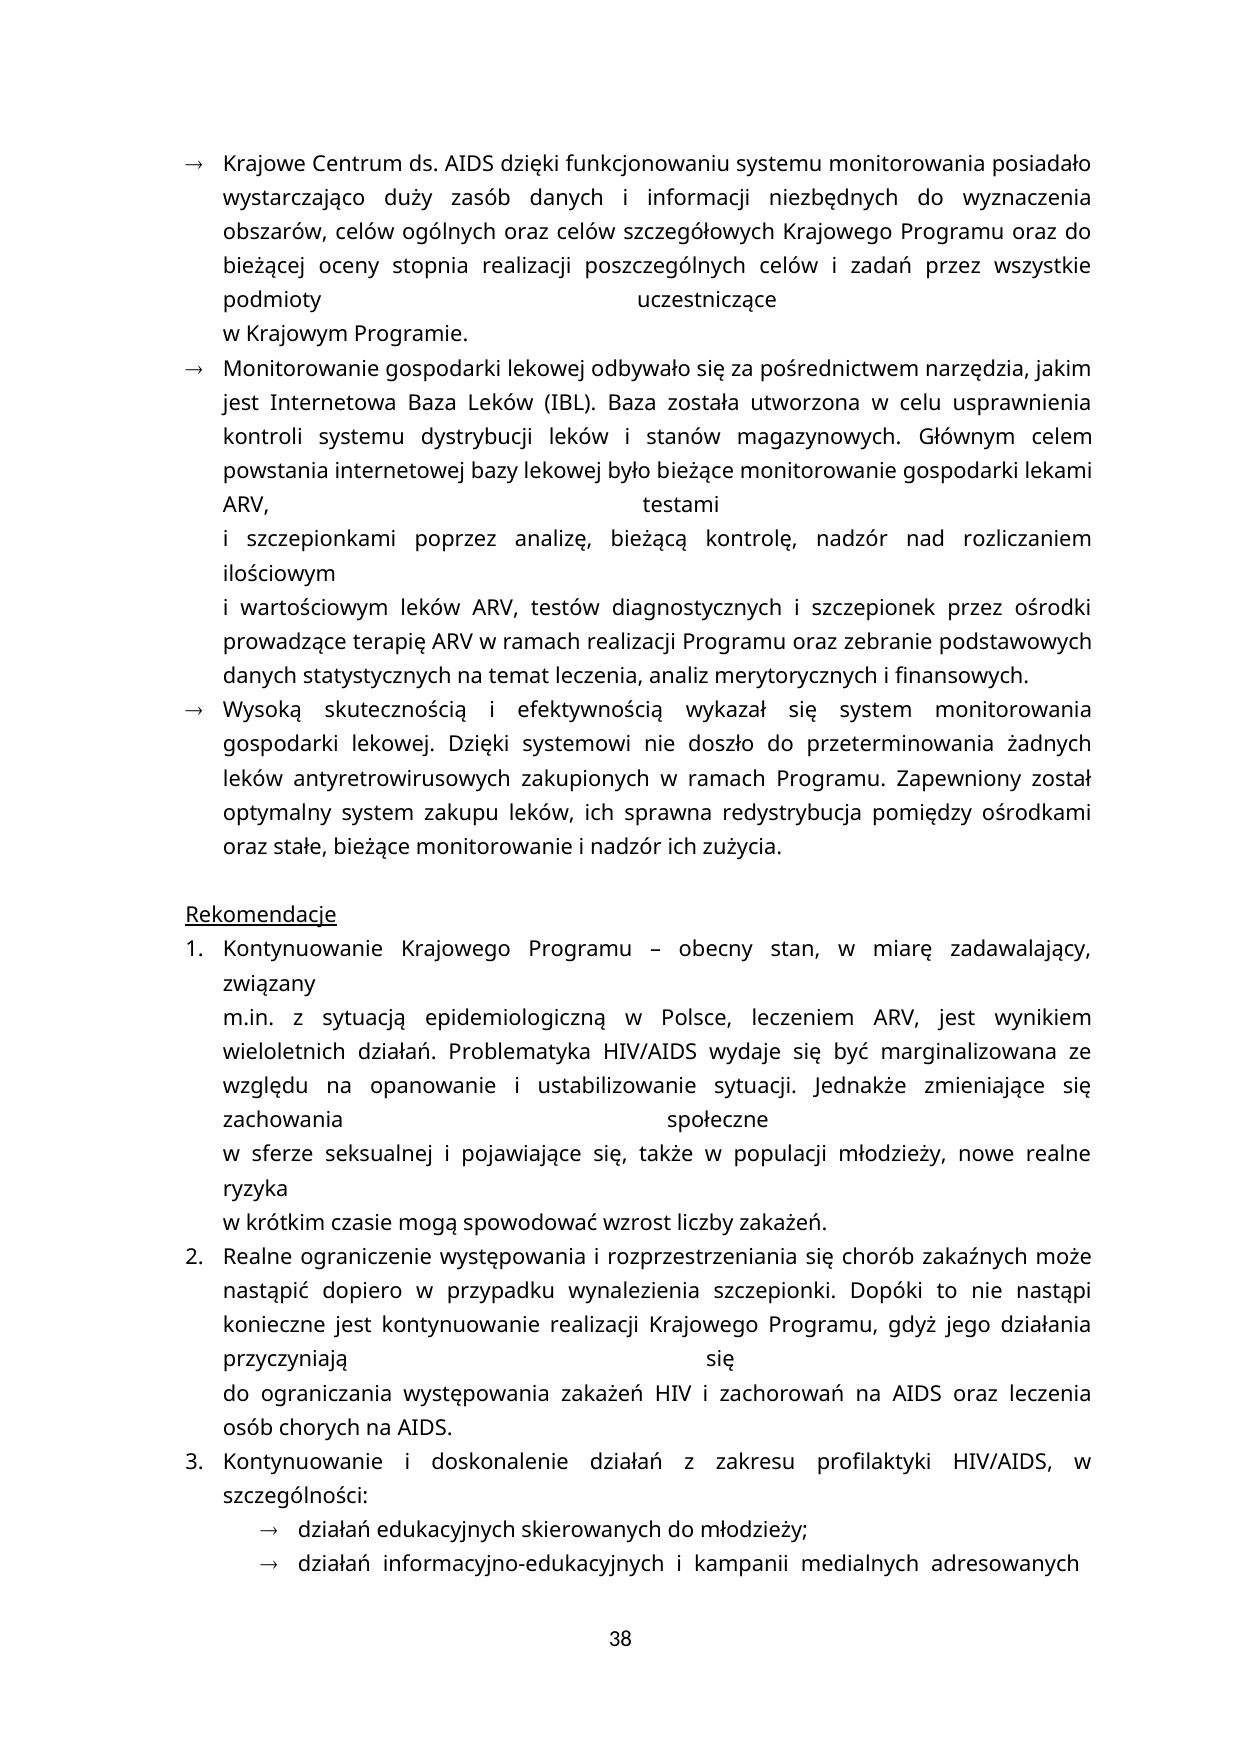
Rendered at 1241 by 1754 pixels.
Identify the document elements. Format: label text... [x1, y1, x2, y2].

list Monitorowanie gospodarki lekowej odbywało się za pośrednictwem narzędzia, jakim jest Internetowa Baza Leków (IBL). Baza została utworzona w celu usprawnienia kontroli systemu dystrybucji leków i stanów magazynowych. Głównym celem powstania internetowej bazy lekowej było bieżące monitorowanie gospodarki lekami ARV, testami i szczepionkami poprzez analizę, bieżącą kontrolę, nadzór nad rozliczaniem ilościowym i wartościowym leków ARV, testów diagnostycznych i szczepionek przez ośrodki prowadzące terapię ARV w ramach realizacji Programu oraz zebranie podstawowych danych statystycznych na temat leczenia, analiz merytorycznych i finansowych. [185, 353, 1093, 690]
list Wysoką skutecznością i efektywnością wykazał się system monitorowania gospodarki lekowej. Dzięki systemowi nie doszło do przeterminowania żadnych leków antyretrowirusowych zakupionych w ramach Programu. Zapewniony został optymalny system zakupu leków, ich sprawna redystrybucja pomiędzy ośrodkami oraz stałe, bieżące monitorowanie i nadzór ich zużycia. [185, 694, 1093, 861]
list Krajowe Centrum ds. AIDS dzięki funkcjonowaniu systemu monitorowania posiadało wystarczająco duży zasób danych i informacji niezbędnych do wyznaczenia obszarów, celów ogólnych oraz celów szczegółowych Krajowego Programu oraz do bieżącej oceny stopnia realizacji poszczególnych celów i zadań przez wszystkie podmioty uczestniczące w Krajowym Programie. [185, 148, 1093, 348]
list Kontynuowanie Krajowego Programu – obecny stan, w miarę zadawalający, związany m.in. z sytuacją epidemiologiczną w Polsce, leczeniem ARV, jest wynikiem wieloletnich działań. Problematyka HIV/AIDS wydaje się być marginalizowana ze względu na opanowanie i ustabilizowanie sytuacji. Jednakże zmieniające się zachowania społeczne w sferze seksualnej i pojawiające się, także w populacji młodzieży, nowe realne ryzyka w krótkim czasie mogą spowodować wzrost liczby zakażeń. [185, 933, 1093, 1237]
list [260, 1548, 1093, 1578]
list Kontynuowanie i doskonalenie działań z zakresu profilaktyki HIV/AIDS, w szczególności: [185, 1446, 1093, 1510]
list działań edukacyjnych skierowanych do młodzieży; [260, 1514, 1093, 1544]
text Rekomendacje [185, 899, 1093, 929]
list Realne ograniczenie występowania i rozprzestrzeniania się chorób zakaźnych może nastąpić dopiero w przypadku wynalezienia szczepionki. Dopóki to nie nastąpi konieczne jest kontynuowanie realizacji Krajowego Programu, gdyż jego działania przyczyniają się do ograniczania występowania zakażeń HIV i zachorowań na AIDS oraz leczenia osób chorych na AIDS. [185, 1241, 1093, 1442]
